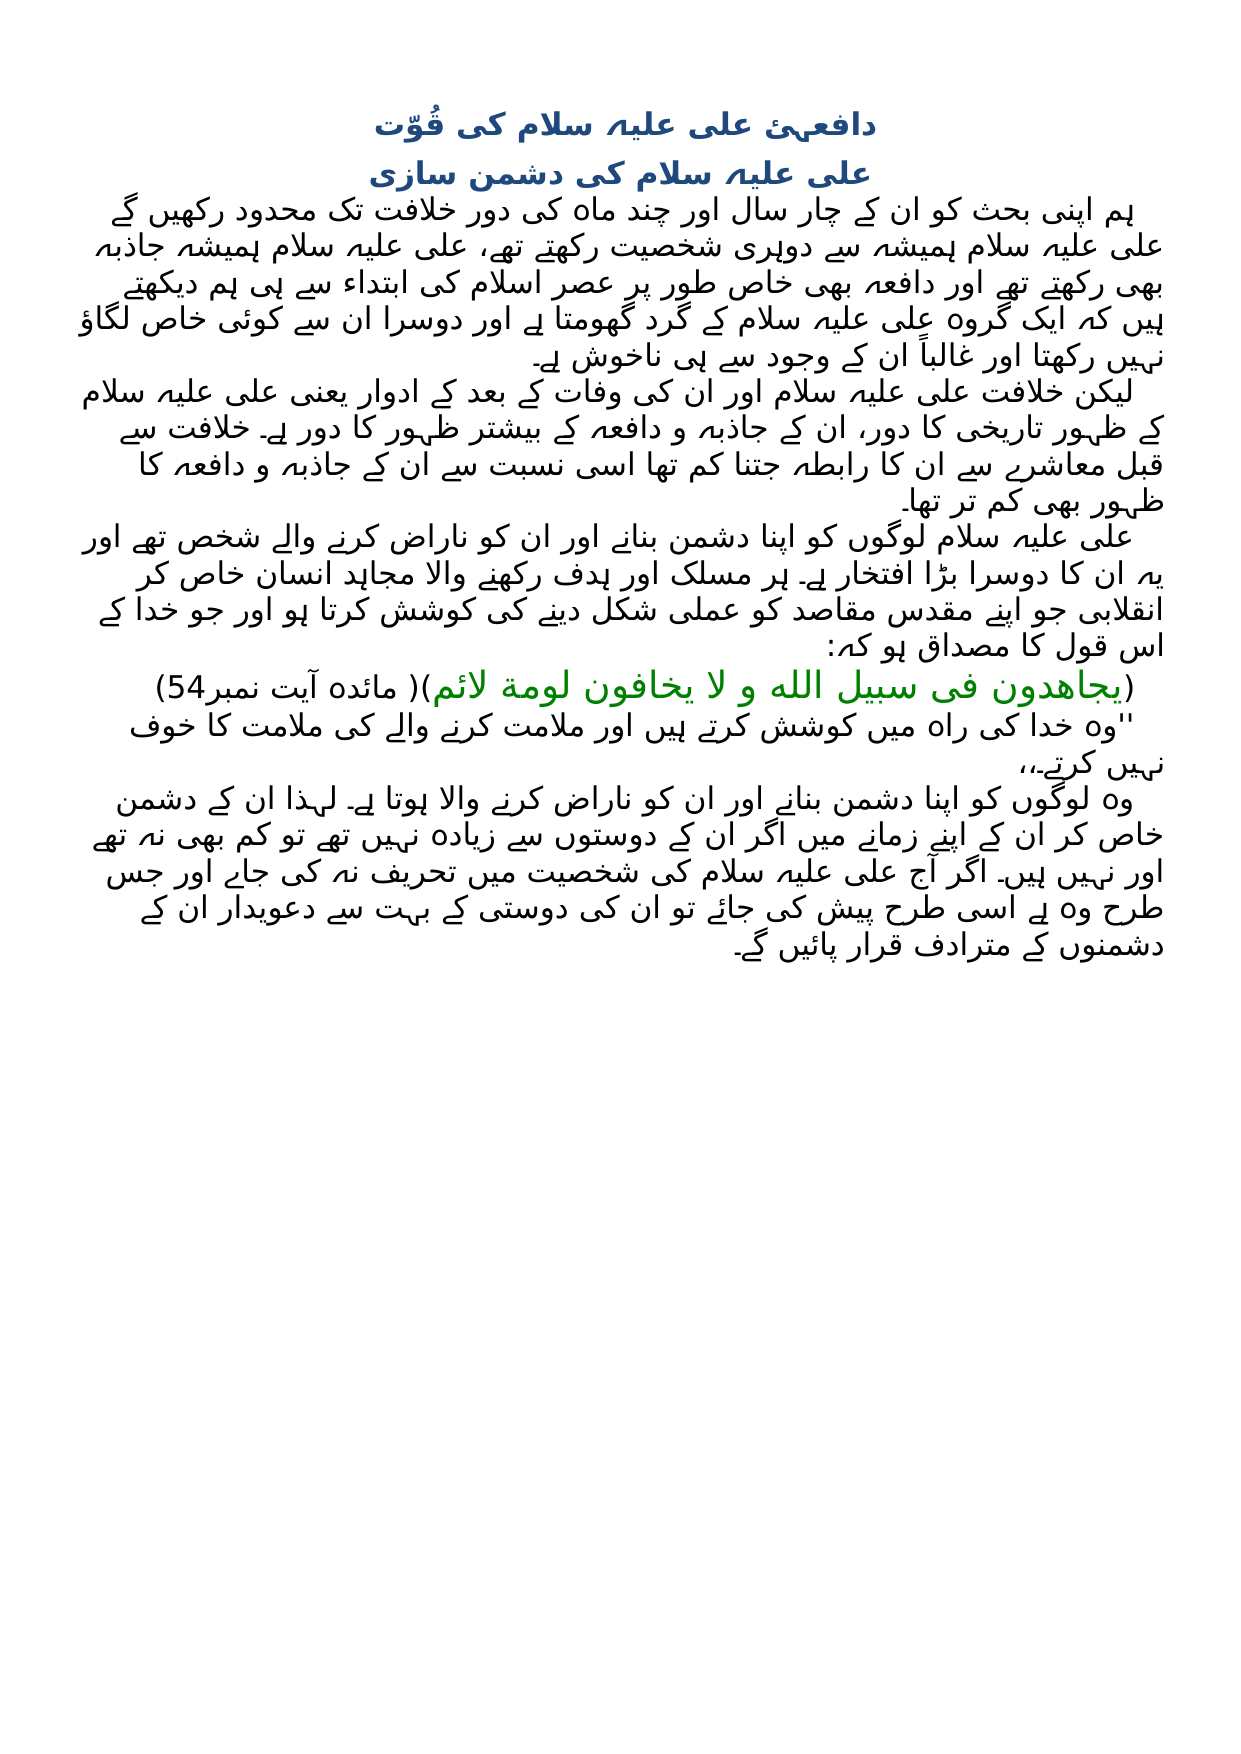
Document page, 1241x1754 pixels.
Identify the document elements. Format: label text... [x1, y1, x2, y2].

subtitle دافعہئ علی علیہ سلام کی قُوّت [75, 106, 1165, 143]
text علی علیہ سلام لوگوں کو اپنا دشمن بنانے اور ان کو ناراض کرنے والے شخص تھے اور یہ ان کا دوسرا بڑا افتخار ہے۔ ہر مسلک اور ہدف رکھنے والا مجاہد انسان خاص کر انقلابی جو اپنے مقدس مقاصد کو عملی شکل دینے کی کوشش کرتا ہو اور جو خدا کے اس قول کا مصداق ہو کہ: [75, 519, 1165, 664]
text (یجاهدون فی سبیل الله و لا یخافون لومة لائم)( مائدہ آیت نمبر54) [75, 664, 1165, 708]
text ''وہ خدا کی راہ میں کوشش کرتے ہیں اور ملامت کرنے والے کی ملامت کا خوف نہیں کرتے۔،، [75, 708, 1165, 780]
text لیکن خلافت علی علیہ سلام اور ان کی وفات کے بعد کے ادوار یعنی علی علیہ سلام کے ظہور تاریخی کا دور، ان کے جاذبہ و دافعہ کے بیشتر ظہور کا دور ہے۔ خلافت سے قبل معاشرے سے ان کا رابطہ جتنا کم تھا اسی نسبت سے ان کے جاذبہ و دافعہ کا ظہور بھی کم تر تھا۔ [75, 373, 1165, 519]
text وہ لوگوں کو اپنا دشمن بنانے اور ان کو ناراض کرنے والا ہوتا ہے۔ لہذا ان کے دشمن خاص کر ان کے اپنے زمانے میں اگر ان کے دوستوں سے زیادہ نہیں تھے تو کم بھی نہ تھے اور نہیں ہیں۔ اگر آج علی علیہ سلام کی شخصیت میں تحریف نہ کی جاے اور جس طرح وہ ہے اسی طرح پیش کی جائے تو ان کی دوستی کے بہت سے دعویدار ان کے دشمنوں کے مترادف قرار پائیں گے۔ [75, 780, 1165, 962]
subtitle علی علیہ سلام کی دشمن سازی [75, 155, 1165, 191]
text ہم اپنی بحث کو ان کے چار سال اور چند ماہ کی دور خلافت تک محدود رکھیں گے علی علیہ سلام ہمیشہ سے دوہری شخصیت رکھتے تھے، علی علیہ سلام ہمیشہ جاذبہ بھی رکھتے تھے اور دافعہ بھی خاص طور پر عصر اسلام کی ابتداء سے ہی ہم دیکھتے ہیں کہ ایک گروہ علی علیہ سلام کے گرد گھومتا ہے اور دوسرا ان سے کوئی خاص لگاؤ نہیں رکھتا اور غالباً ان کے وجود سے ہی ناخوش ہے۔ [75, 191, 1165, 373]
